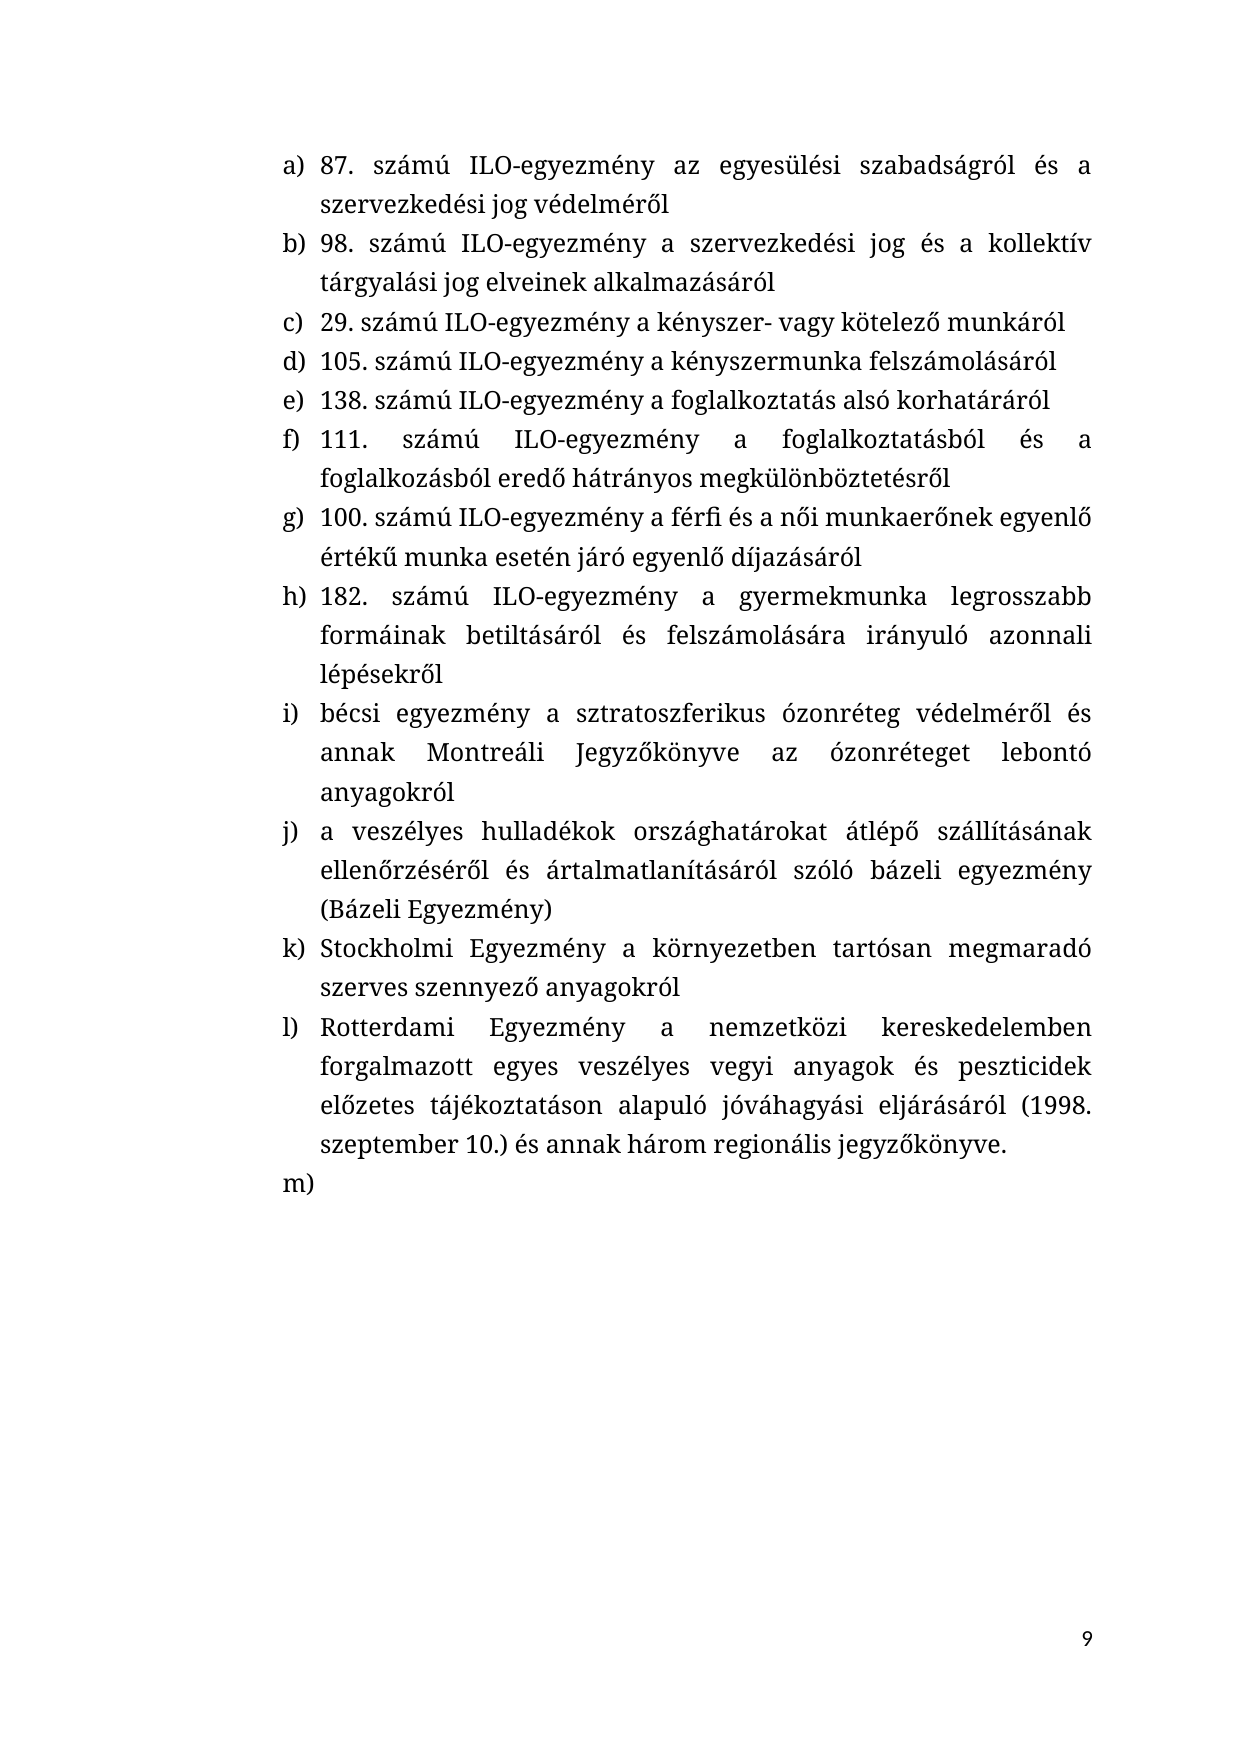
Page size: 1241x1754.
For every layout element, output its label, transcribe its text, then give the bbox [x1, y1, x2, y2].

list Stockholmi Egyezmény a környezetben tartósan megmaradó szerves szennyező anyagokról [282, 931, 1093, 1004]
list 111. számú ILO-egyezmény a foglalkoztatásból és a foglalkozásból eredő hátrányos megkülönböztetésről [282, 422, 1093, 495]
list 138. számú ILO-egyezmény a foglalkoztatás alsó korhatáráról [282, 383, 1093, 417]
list 182. számú ILO-egyezmény a gyermekmunka legrosszabb formáinak betiltásáról és felszámolására irányuló azonnali lépésekről [282, 578, 1093, 691]
list bécsi egyezmény a sztratoszferikus ózonréteg védelméről és annak Montreáli Jegyzőkönyve az ózonréteget lebontó anyagokról [282, 696, 1093, 808]
list 29. számú ILO-egyezmény a kényszer- vagy kötelező munkáról [282, 304, 1093, 338]
list Rotterdami Egyezmény a nemzetközi kereskedelemben forgalmazott egyes veszélyes vegyi anyagok és peszticidek előzetes tájékoztatáson alapuló jóváhagyási eljárásáról (1998. szeptember 10.) és annak három regionális jegyzőkönyve. [282, 1009, 1093, 1161]
list 105. számú ILO-egyezmény a kényszermunka felszámolásáról [282, 343, 1093, 377]
list a veszélyes hulladékok országhatárokat átlépő szállításának ellenőrzéséről és ártalmatlanításáról szóló bázeli egyezmény (Bázeli Egyezmény) [282, 813, 1093, 926]
list 87. számú ILO-egyezmény az egyesülési szabadságról és a szervezkedési jog védelméről [282, 148, 1093, 221]
list 100. számú ILO-egyezmény a férfi és a női munkaerőnek egyenlő értékű munka esetén járó egyenlő díjazásáról [282, 500, 1093, 573]
list 98. számú ILO-egyezmény a szervezkedési jog és a kollektív tárgyalási jog elveinek alkalmazásáról [282, 226, 1093, 299]
